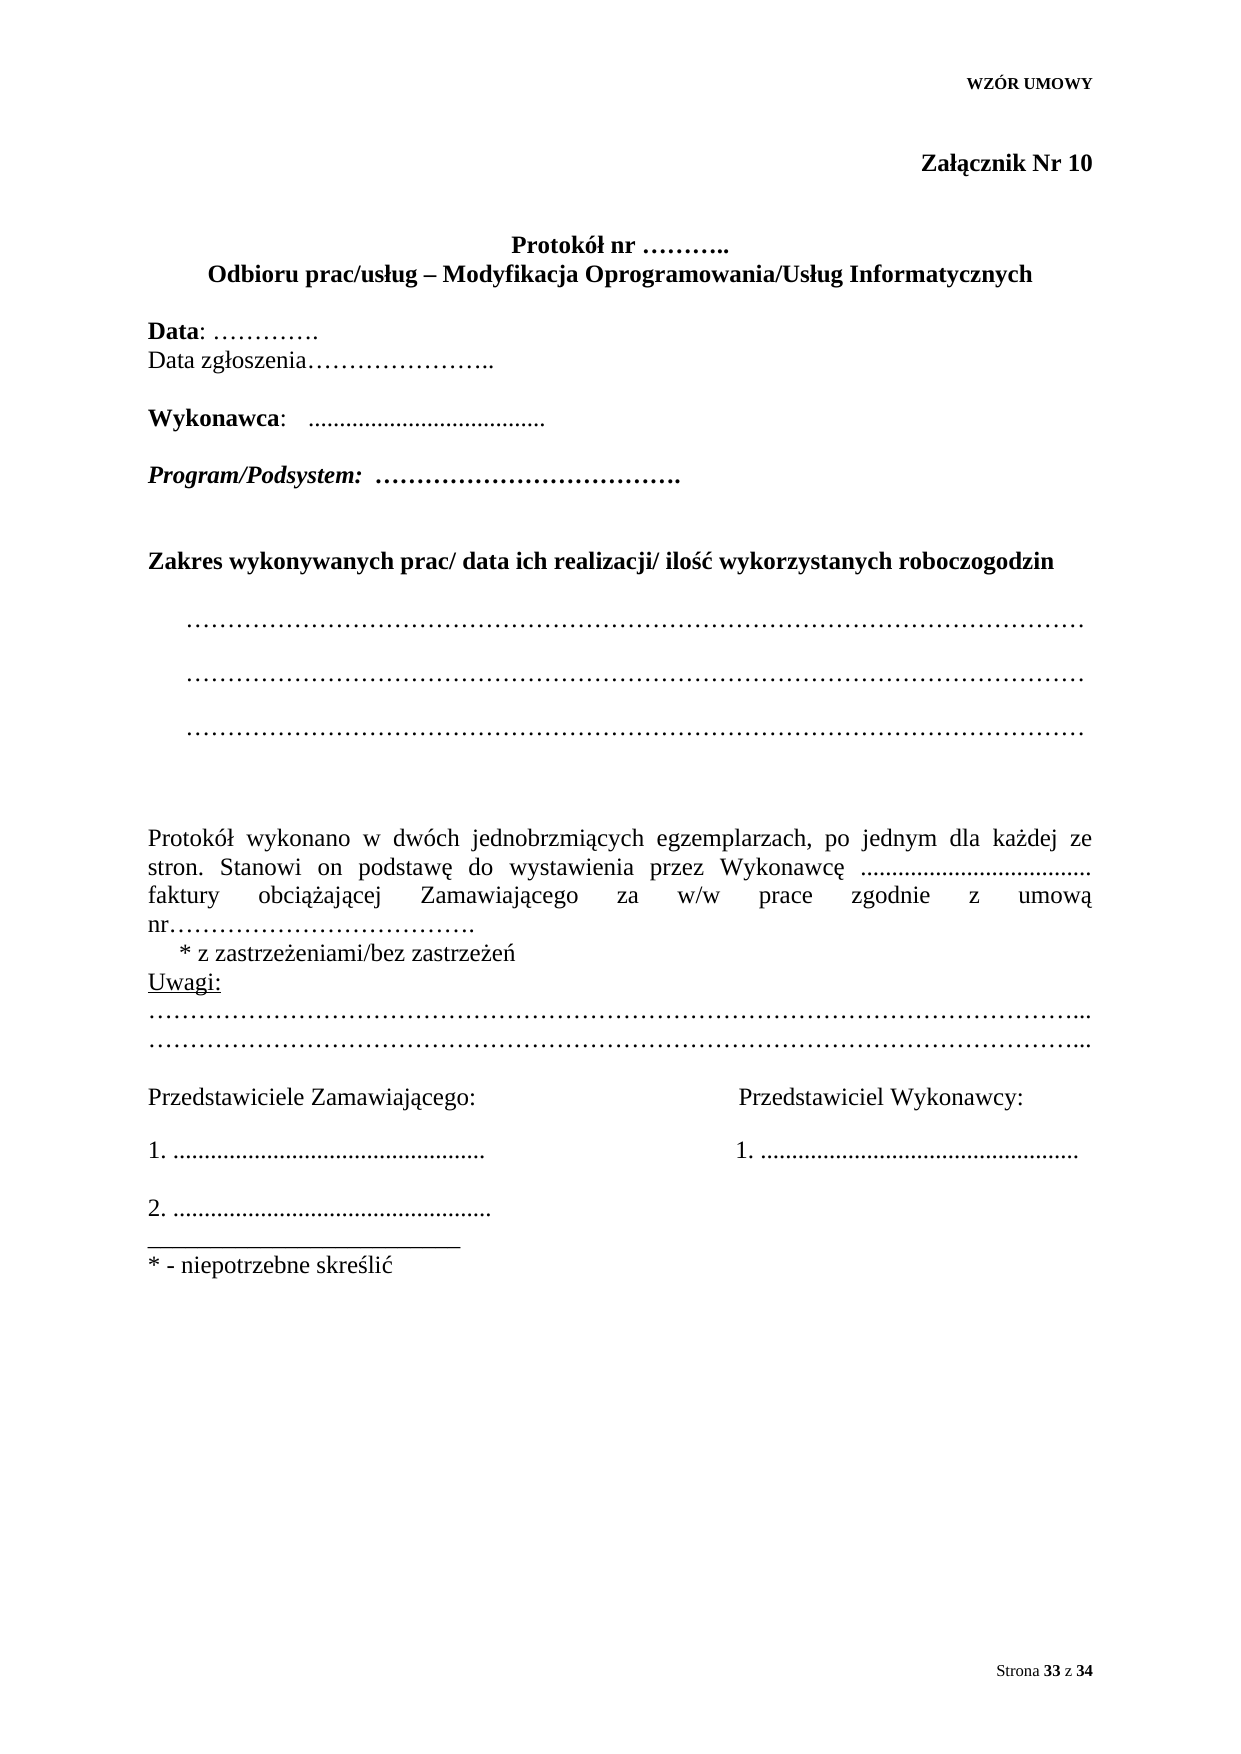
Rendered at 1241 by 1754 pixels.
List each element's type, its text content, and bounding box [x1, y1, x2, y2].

text Odbioru prac/usług – Modyfikacja Oprogramowania/Usług Informatycznych [148, 259, 1093, 288]
text Przedstawiciele Zamawiającego: Przedstawiciel Wykonawcy: [148, 1082, 1093, 1111]
text Protokół wykonano w dwóch jednobrzmiących egzemplarzach, po jednym dla każdej ze stron. Stanowi on podstawę do wystawienia przez Wykonawcę ..................................... faktury obciążającej Zamawiającego za w/w prace zgodnie z umową nr………………………………. [148, 823, 1093, 938]
text _________________________ [148, 1222, 1093, 1251]
text * - niepotrzebne skreślić [148, 1251, 1093, 1279]
text …………………………………………………………………………………………………... [148, 1024, 1093, 1053]
text Zakres wykonywanych prac/ data ich realizacji/ ilość wykorzystanych roboczogodzin [148, 546, 1093, 575]
list Załącznik Nr 10 [148, 148, 1093, 176]
text Wykonawca: ...................................... [148, 403, 1093, 431]
text ……………………………………………………………………………………………… [185, 712, 1093, 740]
text …………………………………………………………………………………………………... [148, 996, 1093, 1024]
text Data zgłoszenia………………….. [148, 345, 1093, 374]
text ……………………………………………………………………………………………… [185, 604, 1093, 633]
text Uwagi: [148, 967, 1093, 996]
text 1. .................................................. 1. ................................................... [148, 1136, 1093, 1164]
text Protokół nr ……….. [148, 230, 1093, 259]
text * z zastrzeżeniami/bez zastrzeżeń [148, 938, 1093, 967]
text 2. ................................................... [148, 1193, 1093, 1222]
text ……………………………………………………………………………………………… [185, 658, 1093, 687]
text Program/Podsystem: ………………………………. [148, 460, 1093, 489]
text Data: …………. [148, 316, 1093, 345]
